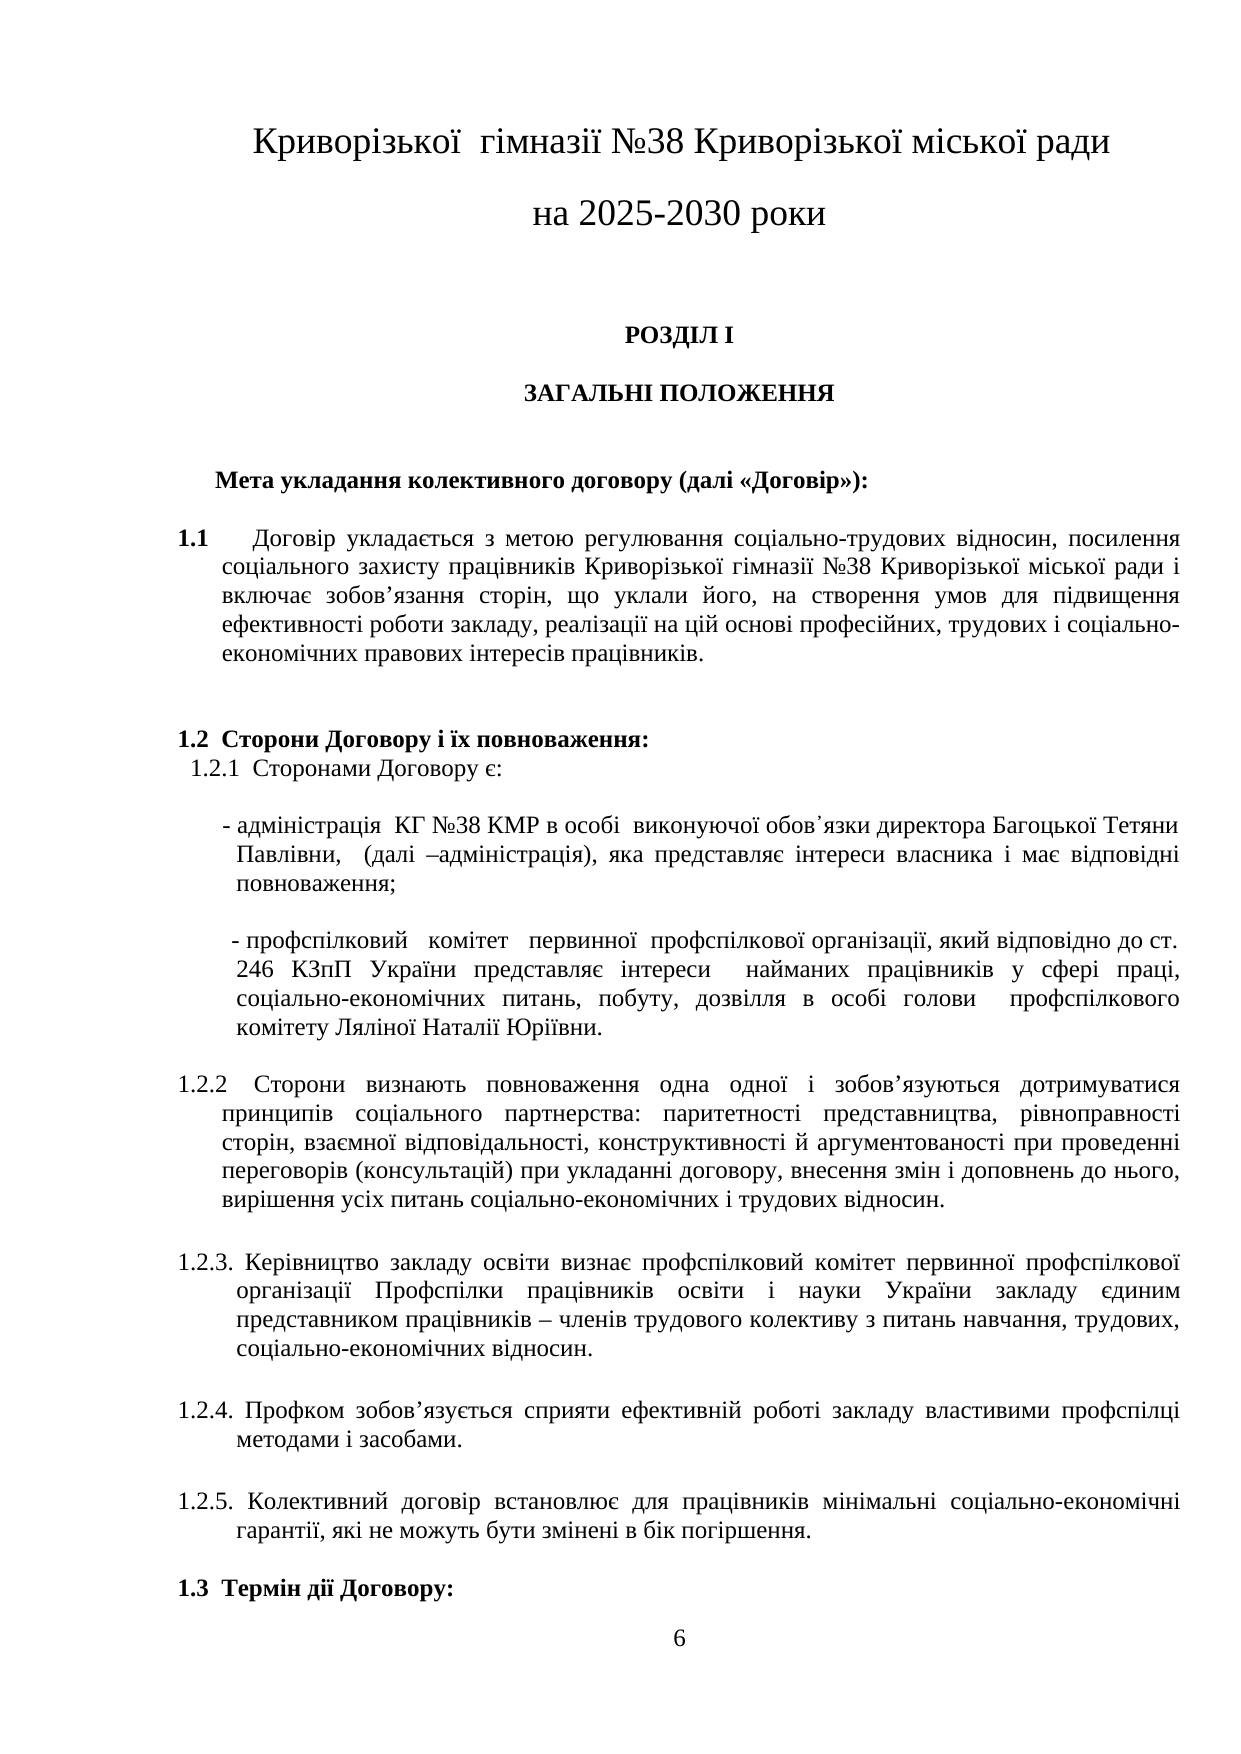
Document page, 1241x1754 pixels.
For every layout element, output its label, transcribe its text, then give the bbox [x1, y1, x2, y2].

text Мета укладання колективного договору (далі «Договір»): [215, 465, 1181, 494]
text - профспілковий комітет первинної профспілкової організації, який відповідно до ст. 246 КЗпП України представляє інтереси найманих працівників у сфері праці, соціально-економічних питань, побуту, дозвілля в особі голови профспілкового комітету Ляліної Наталії Юріївни. [177, 926, 1181, 1041]
text 1.3 Термін дії Договору: [177, 1573, 1181, 1602]
text 1.2 Сторони Договору і їх повноваження: [177, 724, 1181, 753]
text 1.2.3. Керівництво закладу освіти визнає профспілковий комітет первинної профспілкової організації Профспілки працівників освіти і науки України закладу єдиним представником працівників – членів трудового колективу з питань навчання, трудових, соціально-економічних відносин. [177, 1247, 1181, 1362]
text - адміністрація КГ №38 КМР в особі виконуючої обов᾿язки директора Багоцької Тетяни Павлівни, (далі –адміністрація), яка представляє інтереси власника і має відповідні повноваження; [177, 811, 1181, 897]
text 1.2.4. Профком зобов’язується сприяти ефективній роботі закладу властивими профспілці методами і засобами. [177, 1395, 1181, 1453]
text РОЗДІЛ І [177, 321, 1181, 349]
text 1.2.2 Сторони визнають повноваження одна одної і зобов’язуються дотримуватися принципів соціального партнерства: паритетності представництва, рівноправності сторін, взаємної відповідальності, конструктивності й аргументованості при проведенні переговорів (консультацій) при укладанні договору, внесення змін і доповнень до нього, вирішення усіх питань соціально-економічних і трудових відносин. [177, 1069, 1181, 1213]
text на 2025-2030 роки [177, 190, 1181, 233]
text ЗАГАЛЬНІ ПОЛОЖЕННЯ [177, 378, 1181, 407]
text 1.2.5. Колективний договір встановлює для працівників мінімальні соціально-економічні гарантії, які не можуть бути змінені в бік погіршення. [177, 1486, 1181, 1544]
text 1.1 Договір укладається з метою регулювання соціально-трудових відносин, посилення соціального захисту працівників Криворізької гімназії №38 Криворізької міської ради і включає зобов’язання сторін, що уклали його, на створення умов для підвищення ефективності роботи закладу, реалізації на цій основі професійних, трудових і соціально-економічних правових інтересів працівників. [177, 523, 1181, 666]
text Криворізької гімназії №38 Криворізької міської ради [177, 118, 1181, 161]
text 1.2.1 Сторонами Договору є: [177, 753, 1181, 782]
